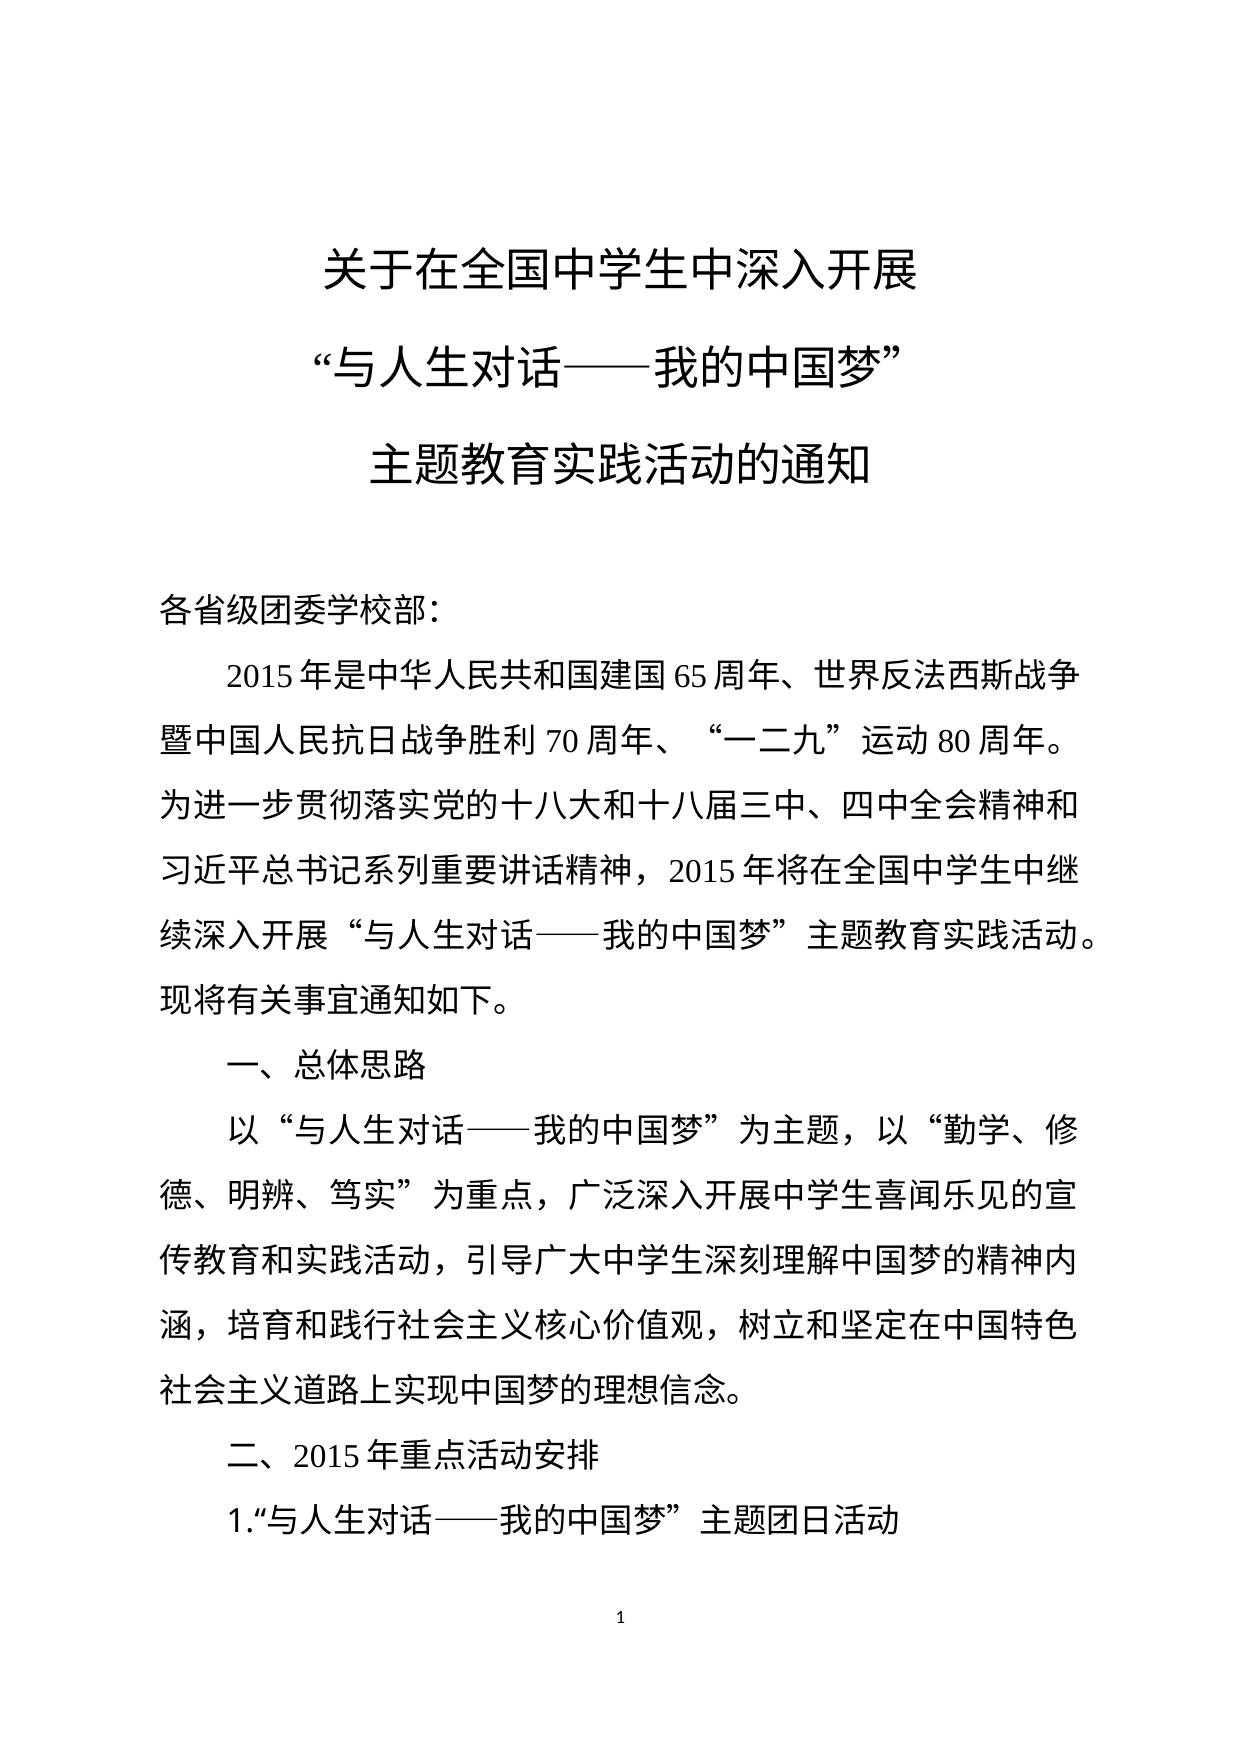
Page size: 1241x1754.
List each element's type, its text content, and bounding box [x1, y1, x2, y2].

text 2015年是中华人民共和国建国65周年、世界反法西斯战争暨中国人民抗日战争胜利70周年、“一二九”运动80周年。为进一步贯彻落实党的十八大和十八届三中、四中全会精神和习近平总书记系列重要讲话精神，2015年将在全国中学生中继续深入开展“与人生对话——我的中国梦”主题教育实践活动。现将有关事宜通知如下。 [159, 641, 1081, 1031]
text “与人生对话——我的中国梦” [159, 316, 1081, 413]
text 1.“与人生对话——我的中国梦”主题团日活动 [159, 1486, 1081, 1551]
text 关于在全国中学生中深入开展 [159, 218, 1081, 316]
text 各省级团委学校部： [159, 576, 1081, 641]
text 以“与人生对话——我的中国梦”为主题，以“勤学、修德、明辨、笃实”为重点，广泛深入开展中学生喜闻乐见的宣传教育和实践活动，引导广大中学生深刻理解中国梦的精神内涵，培育和践行社会主义核心价值观，树立和坚定在中国特色社会主义道路上实现中国梦的理想信念。 [159, 1096, 1081, 1421]
text 二、2015年重点活动安排 [159, 1421, 1081, 1486]
text 主题教育实践活动的通知 [159, 413, 1081, 511]
text 一、总体思路 [159, 1031, 1081, 1096]
